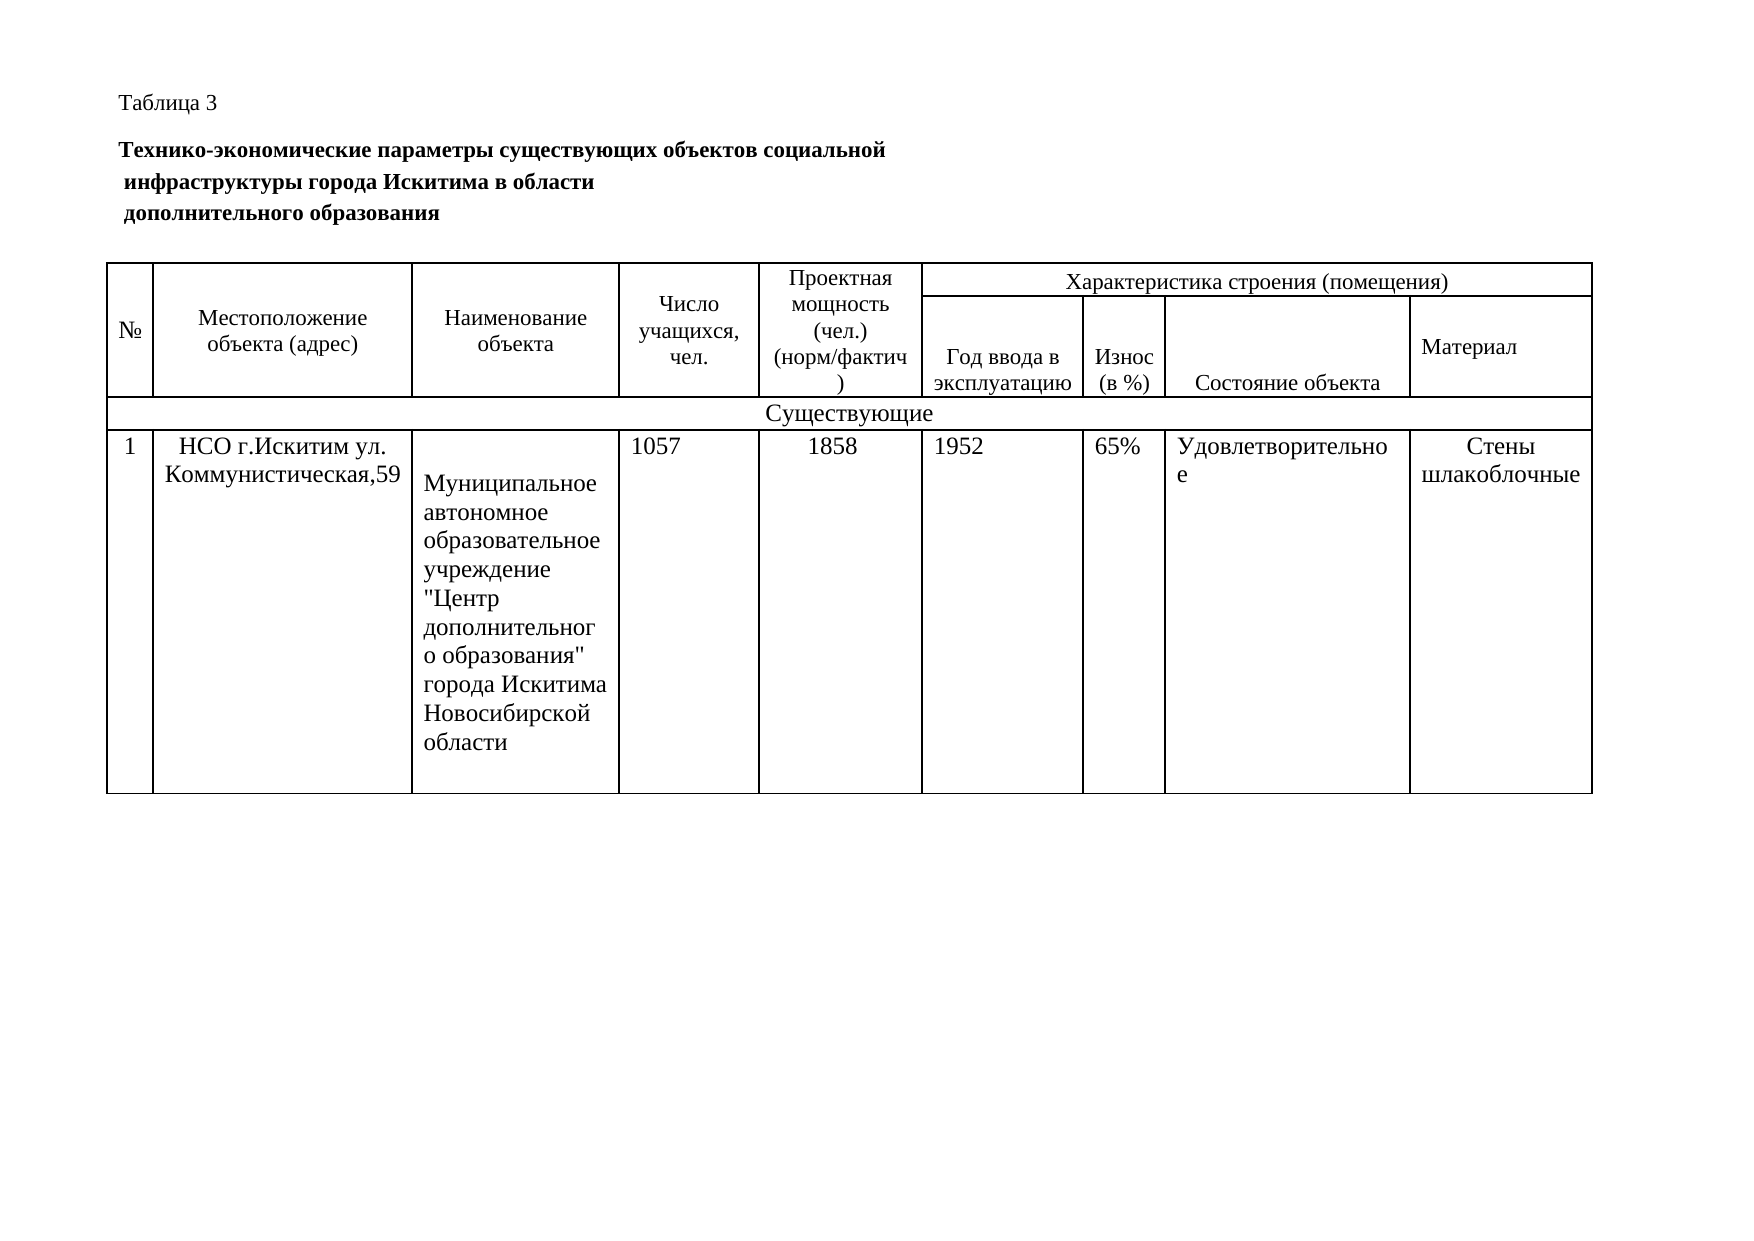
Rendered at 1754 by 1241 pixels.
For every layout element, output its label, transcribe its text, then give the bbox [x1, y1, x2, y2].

table_header Число учащихся, чел. [620, 264, 758, 396]
table_cell Износ (в %) [1084, 297, 1164, 396]
table_header Местоположение объекта (адрес) [154, 264, 411, 396]
text дополнительного образования [118, 199, 1350, 226]
table_cell Материал [1411, 297, 1591, 396]
table_cell 1952 [923, 431, 1082, 793]
text инфраструктуры города Искитима в области [118, 168, 1350, 194]
table_cell 1858 [760, 431, 921, 793]
table_cell Год ввода в эксплуатацию [923, 297, 1082, 396]
table_cell Существующие [108, 398, 1591, 429]
table_cell Удовлетворительное [1166, 431, 1409, 793]
table_cell 1057 [620, 431, 758, 793]
table_header № [108, 264, 152, 396]
table_cell Муниципальное автономное образовательное учреждение "Центр дополнительного образования" города Искитима Новосибирской области [413, 431, 618, 793]
table_cell Стены шлакоблочные [1411, 431, 1591, 793]
text Таблица 3 [118, 88, 1636, 115]
table_header Характеристика строения (помещения) [923, 264, 1591, 295]
table_header Наименование объекта [413, 264, 618, 396]
table_cell 65% [1084, 431, 1164, 793]
table_header Проектная мощность (чел.) (норм/фактич) [760, 264, 921, 396]
table_cell 1 [108, 431, 152, 793]
table_cell Состояние объекта [1166, 297, 1409, 396]
text Технико-экономические параметры существующих объектов социальной [118, 137, 1350, 163]
table_cell НСО г.Искитим ул. Коммунистическая,59 [154, 431, 411, 793]
